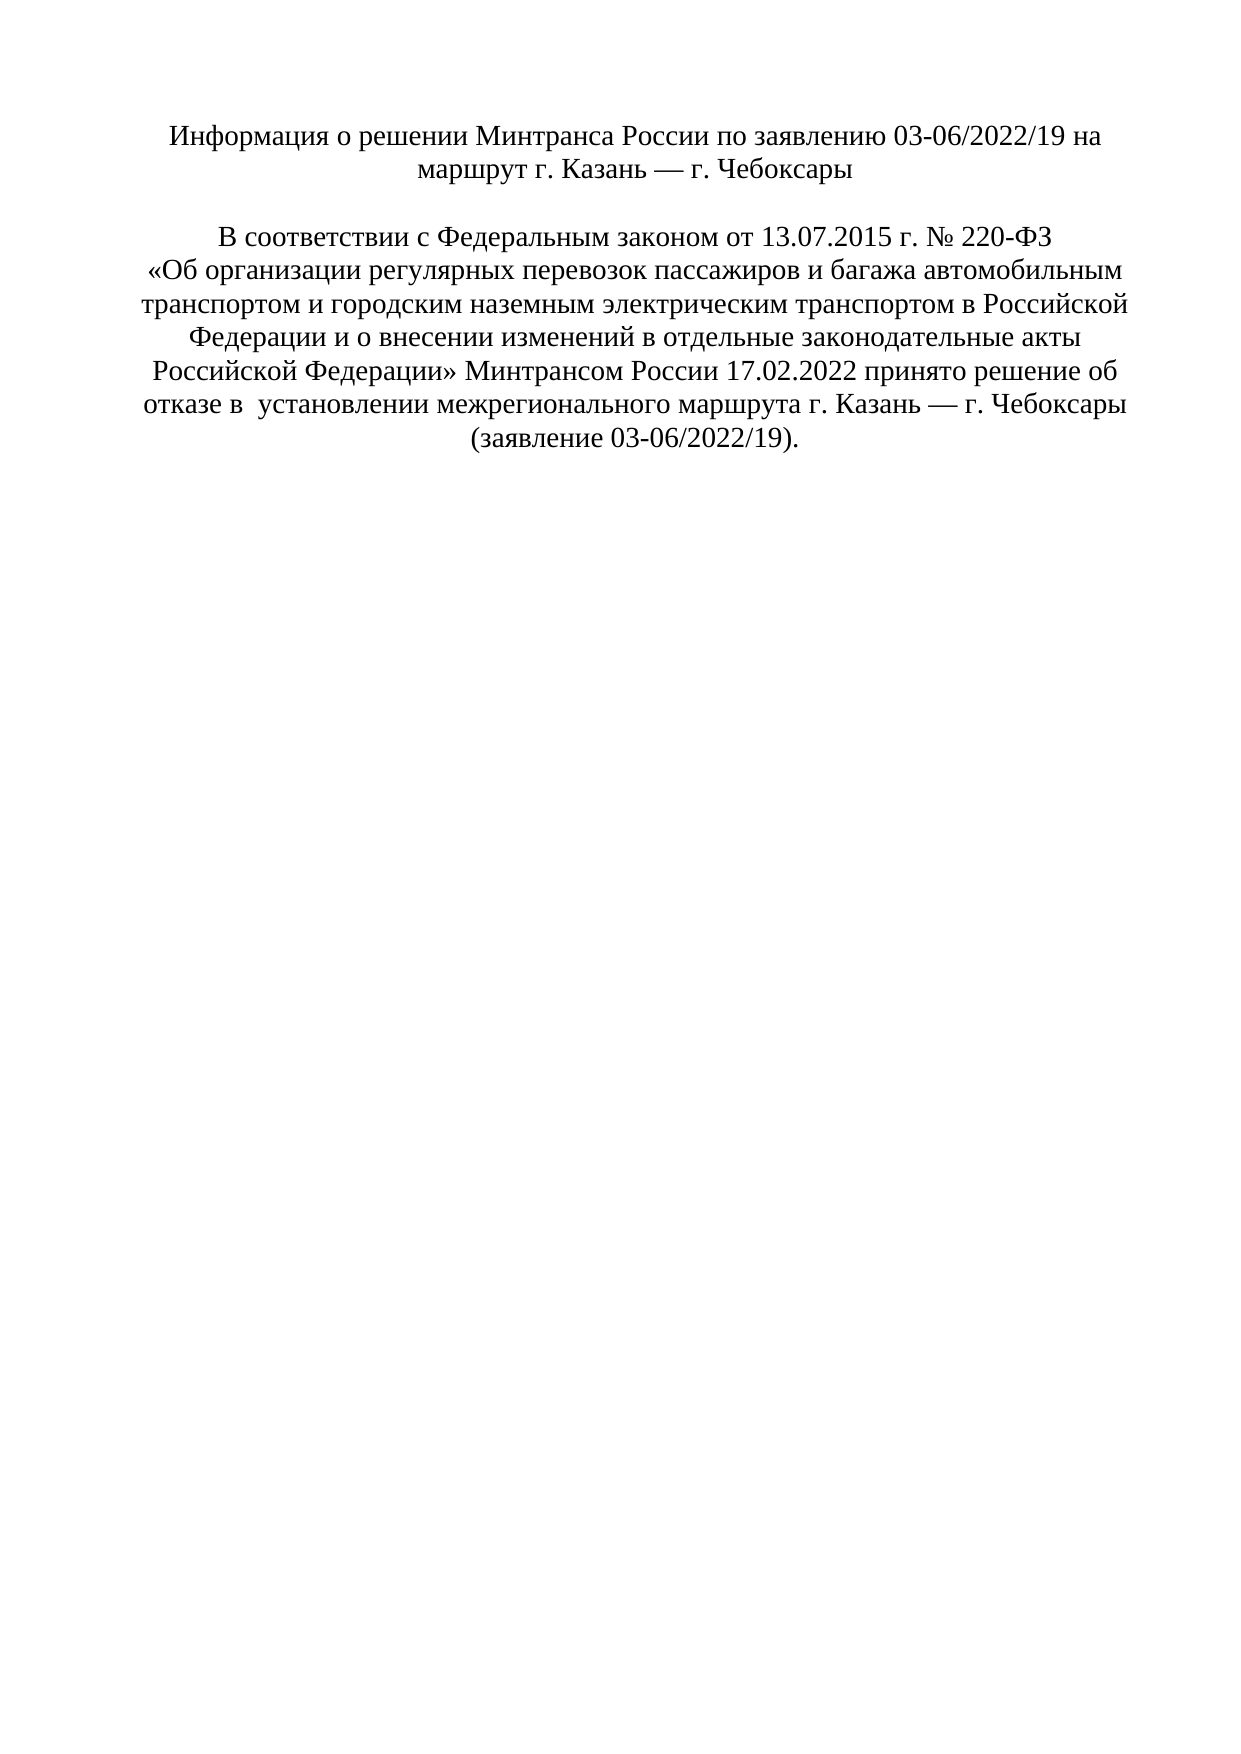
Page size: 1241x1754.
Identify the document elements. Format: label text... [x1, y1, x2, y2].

text Информация о решении Минтранса России по заявлению 03-06/2022/19 на маршрут г. Казань — г. Чебоксары [118, 118, 1152, 185]
text В соответствии с Федеральным законом от 13.07.2015 г. № 220-ФЗ «Об организации регулярных перевозок пассажиров и багажа автомобильным транспортом и городским наземным электрическим транспортом в Российской Федерации и о внесении изменений в отдельные законодательные акты Российской Федерации» Минтрансом России 17.02.2022 принято решение об отказе в установлении межрегионального маршрута г. Казань — г. Чебоксары (заявление 03-06/2022/19). [118, 219, 1152, 453]
